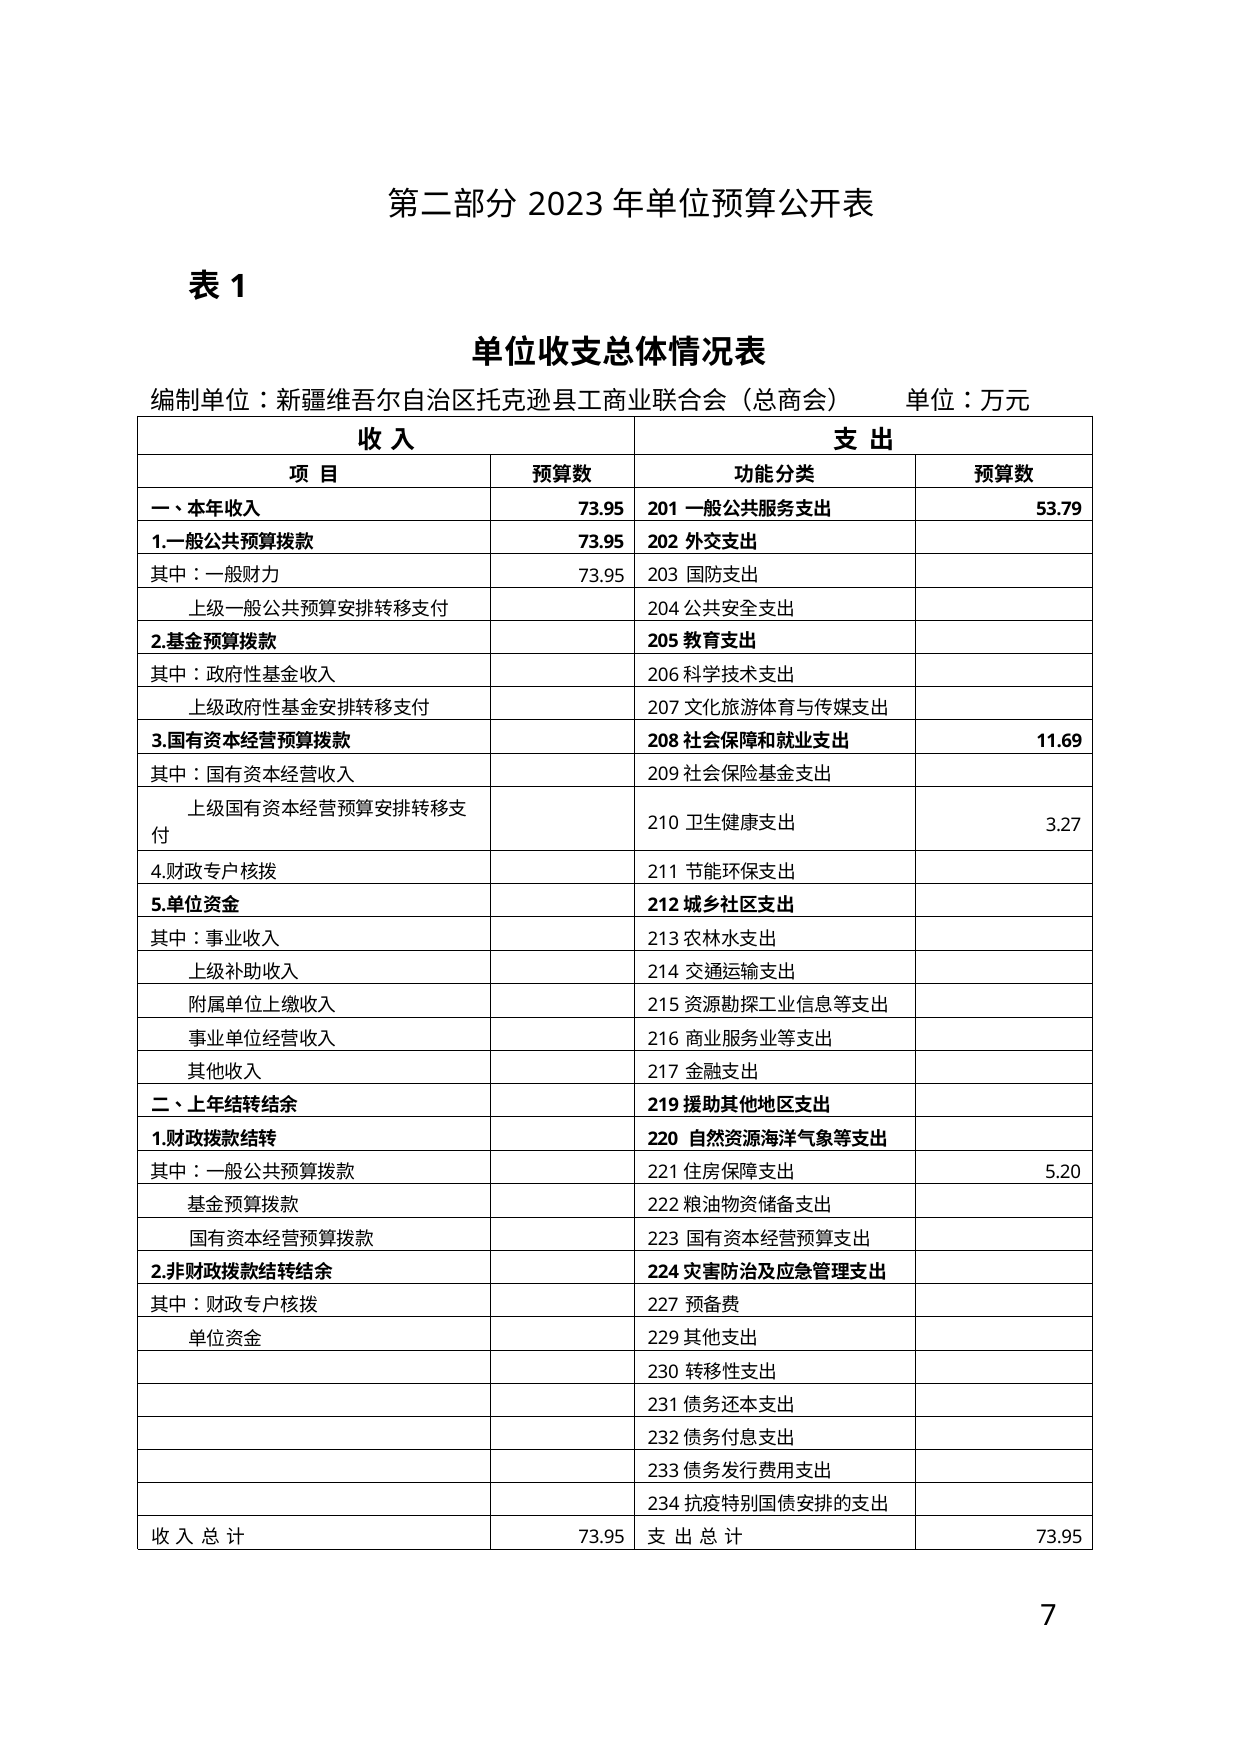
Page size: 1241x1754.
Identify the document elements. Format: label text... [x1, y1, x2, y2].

table_cell [916, 1417, 1092, 1449]
table_cell 207 文化旅游体育与传媒支出 [635, 687, 915, 719]
table_cell 73.95 [491, 488, 634, 520]
table_cell [916, 1084, 1092, 1116]
table_cell 212 城乡社区支出 [635, 884, 915, 916]
table_cell [916, 984, 1092, 1016]
table_cell [916, 1351, 1092, 1383]
table_cell [491, 951, 634, 983]
text 编制单位：新疆维吾尔自治区托克逊县工商业联合会（总商会） 单位：万元 [150, 386, 1093, 416]
table_cell [491, 1317, 634, 1349]
table_cell 213 农林水支出 [635, 917, 915, 950]
table_cell 215 资源勘探工业信息等支出 [635, 984, 915, 1016]
table_cell 4.财政专户核拨 [138, 851, 490, 883]
table_cell 204 公共安全支出 [635, 588, 915, 620]
table_cell [916, 1018, 1092, 1050]
table_cell 73.95 [491, 1516, 634, 1549]
table_cell 单位资金 [138, 1317, 490, 1349]
table_cell 3.国有资本经营预算拨款 [138, 720, 490, 752]
table_cell [916, 1450, 1092, 1482]
table_cell [916, 1184, 1092, 1216]
table_cell 201 一般公共服务支出 [635, 488, 915, 520]
table_cell 基金预算拨款 [138, 1184, 490, 1216]
table_cell 227 预备费 [635, 1284, 915, 1316]
table_cell [491, 1151, 634, 1183]
table_cell 73.95 [491, 554, 634, 587]
table_cell [491, 621, 634, 653]
table_cell [916, 1251, 1092, 1283]
table_cell 上级补助收入 [138, 951, 490, 983]
table_cell 项 目 [138, 455, 490, 487]
table_cell 219 援助其他地区支出 [635, 1084, 915, 1116]
table_cell 2.基金预算拨款 [138, 621, 490, 653]
table_cell 233 债务发行费用支出 [635, 1450, 915, 1482]
table_cell 5.单位资金 [138, 884, 490, 916]
table_cell [491, 588, 634, 620]
table_cell [916, 754, 1092, 786]
table_cell 1.一般公共预算拨款 [138, 521, 490, 553]
table_cell 上级国有资本经营预算安排转移支 付 [138, 787, 490, 850]
text 表 1 [188, 265, 1093, 305]
table_cell 附属单位上缴收入 [138, 984, 490, 1016]
table_cell [916, 1317, 1092, 1349]
table_cell [491, 687, 634, 719]
table_cell [491, 1384, 634, 1416]
table_cell 收 入 总 计 [138, 1516, 490, 1549]
table_cell [491, 851, 634, 883]
table_cell 其中：事业收入 [138, 917, 490, 950]
table_cell [916, 654, 1092, 686]
table_cell 事业单位经营收入 [138, 1018, 490, 1050]
table_cell 一、本年收入 [138, 488, 490, 520]
table_header 支 出 [635, 417, 1092, 454]
table_cell 229 其他支出 [635, 1317, 915, 1349]
table_cell [916, 521, 1092, 553]
table_cell [138, 1483, 490, 1515]
table_cell 53.79 [916, 488, 1092, 520]
text 单位收支总体情况表 [472, 331, 1093, 371]
table_cell [138, 1450, 490, 1482]
table_cell [491, 884, 634, 916]
text 第二部分 2023 年单位预算公开表 [387, 182, 1093, 223]
table_cell [491, 654, 634, 686]
table_cell [491, 984, 634, 1016]
table_cell [491, 1351, 634, 1383]
table_cell 224 灾害防治及应急管理支出 [635, 1251, 915, 1283]
table_cell 其中：政府性基金收入 [138, 654, 490, 686]
table_cell [491, 1184, 634, 1216]
table_cell [491, 754, 634, 786]
table_cell 230 转移性支出 [635, 1351, 915, 1383]
table_cell [491, 1417, 634, 1449]
table_cell [916, 851, 1092, 883]
table_cell 其中：一般财力 [138, 554, 490, 587]
table_cell [491, 1450, 634, 1482]
table_cell 预算数 [491, 455, 634, 487]
table_cell 3.27 [916, 787, 1092, 850]
table_cell 211 节能环保支出 [635, 851, 915, 883]
table_cell [491, 787, 634, 850]
table_cell 支 出 总 计 [635, 1516, 915, 1549]
table_cell [491, 1051, 634, 1083]
table_cell [491, 1218, 634, 1250]
table_cell 其中：一般公共预算拨款 [138, 1151, 490, 1183]
table_cell 231 债务还本支出 [635, 1384, 915, 1416]
table_cell 上级政府性基金安排转移支付 [138, 687, 490, 719]
table_cell 预算数 [916, 455, 1092, 487]
table_cell 234 抗疫特别国债安排的支出 [635, 1483, 915, 1515]
table_cell [491, 1251, 634, 1283]
table_cell [138, 1384, 490, 1416]
table_cell 221 住房保障支出 [635, 1151, 915, 1183]
table_cell [491, 917, 634, 950]
table_cell [491, 1084, 634, 1116]
table_cell 209 社会保险基金支出 [635, 754, 915, 786]
table_cell [916, 1384, 1092, 1416]
table_cell 208 社会保障和就业支出 [635, 720, 915, 752]
table_cell [916, 1117, 1092, 1150]
table_cell 214 交通运输支出 [635, 951, 915, 983]
table_cell 222 粮油物资储备支出 [635, 1184, 915, 1216]
table_cell [138, 1417, 490, 1449]
table_cell 其中：财政专户核拨 [138, 1284, 490, 1316]
table_cell 203 国防支出 [635, 554, 915, 587]
table_cell [916, 687, 1092, 719]
table_cell 210 卫生健康支出 [635, 787, 915, 850]
table_cell [491, 1483, 634, 1515]
table_cell 202 外交支出 [635, 521, 915, 553]
table_cell 二、上年结转结余 [138, 1084, 490, 1116]
table_cell [916, 1284, 1092, 1316]
table_cell 217 金融支出 [635, 1051, 915, 1083]
table_cell [916, 554, 1092, 587]
table_cell 上级一般公共预算安排转移支付 [138, 588, 490, 620]
table_cell [916, 621, 1092, 653]
table_cell [138, 1351, 490, 1383]
table_cell 2.非财政拨款结转结余 [138, 1251, 490, 1283]
table_cell [916, 951, 1092, 983]
table_cell 5.20 [916, 1151, 1092, 1183]
table_cell [916, 917, 1092, 950]
table_cell [491, 720, 634, 752]
table_cell 功能分类 [635, 455, 915, 487]
table_cell 73.95 [916, 1516, 1092, 1549]
table_cell [916, 884, 1092, 916]
table_cell 223 国有资本经营预算支出 [635, 1218, 915, 1250]
table_cell [491, 1284, 634, 1316]
table_cell [491, 1117, 634, 1150]
table_cell 220 自然资源海洋气象等支出 [635, 1117, 915, 1150]
table_cell 其他收入 [138, 1051, 490, 1083]
table_cell 国有资本经营预算拨款 [138, 1218, 490, 1250]
table_cell 232 债务付息支出 [635, 1417, 915, 1449]
table_cell [916, 1483, 1092, 1515]
table_cell [491, 1018, 634, 1050]
table_cell 1.财政拨款结转 [138, 1117, 490, 1150]
table_cell 206 科学技术支出 [635, 654, 915, 686]
table_cell 205 教育支出 [635, 621, 915, 653]
table_cell [916, 1051, 1092, 1083]
table_header 收 入 [138, 417, 634, 454]
table_cell 73.95 [491, 521, 634, 553]
table_cell 其中：国有资本经营收入 [138, 754, 490, 786]
table_cell 216 商业服务业等支出 [635, 1018, 915, 1050]
table_cell [916, 588, 1092, 620]
table_cell [916, 1218, 1092, 1250]
table_cell 11.69 [916, 720, 1092, 752]
